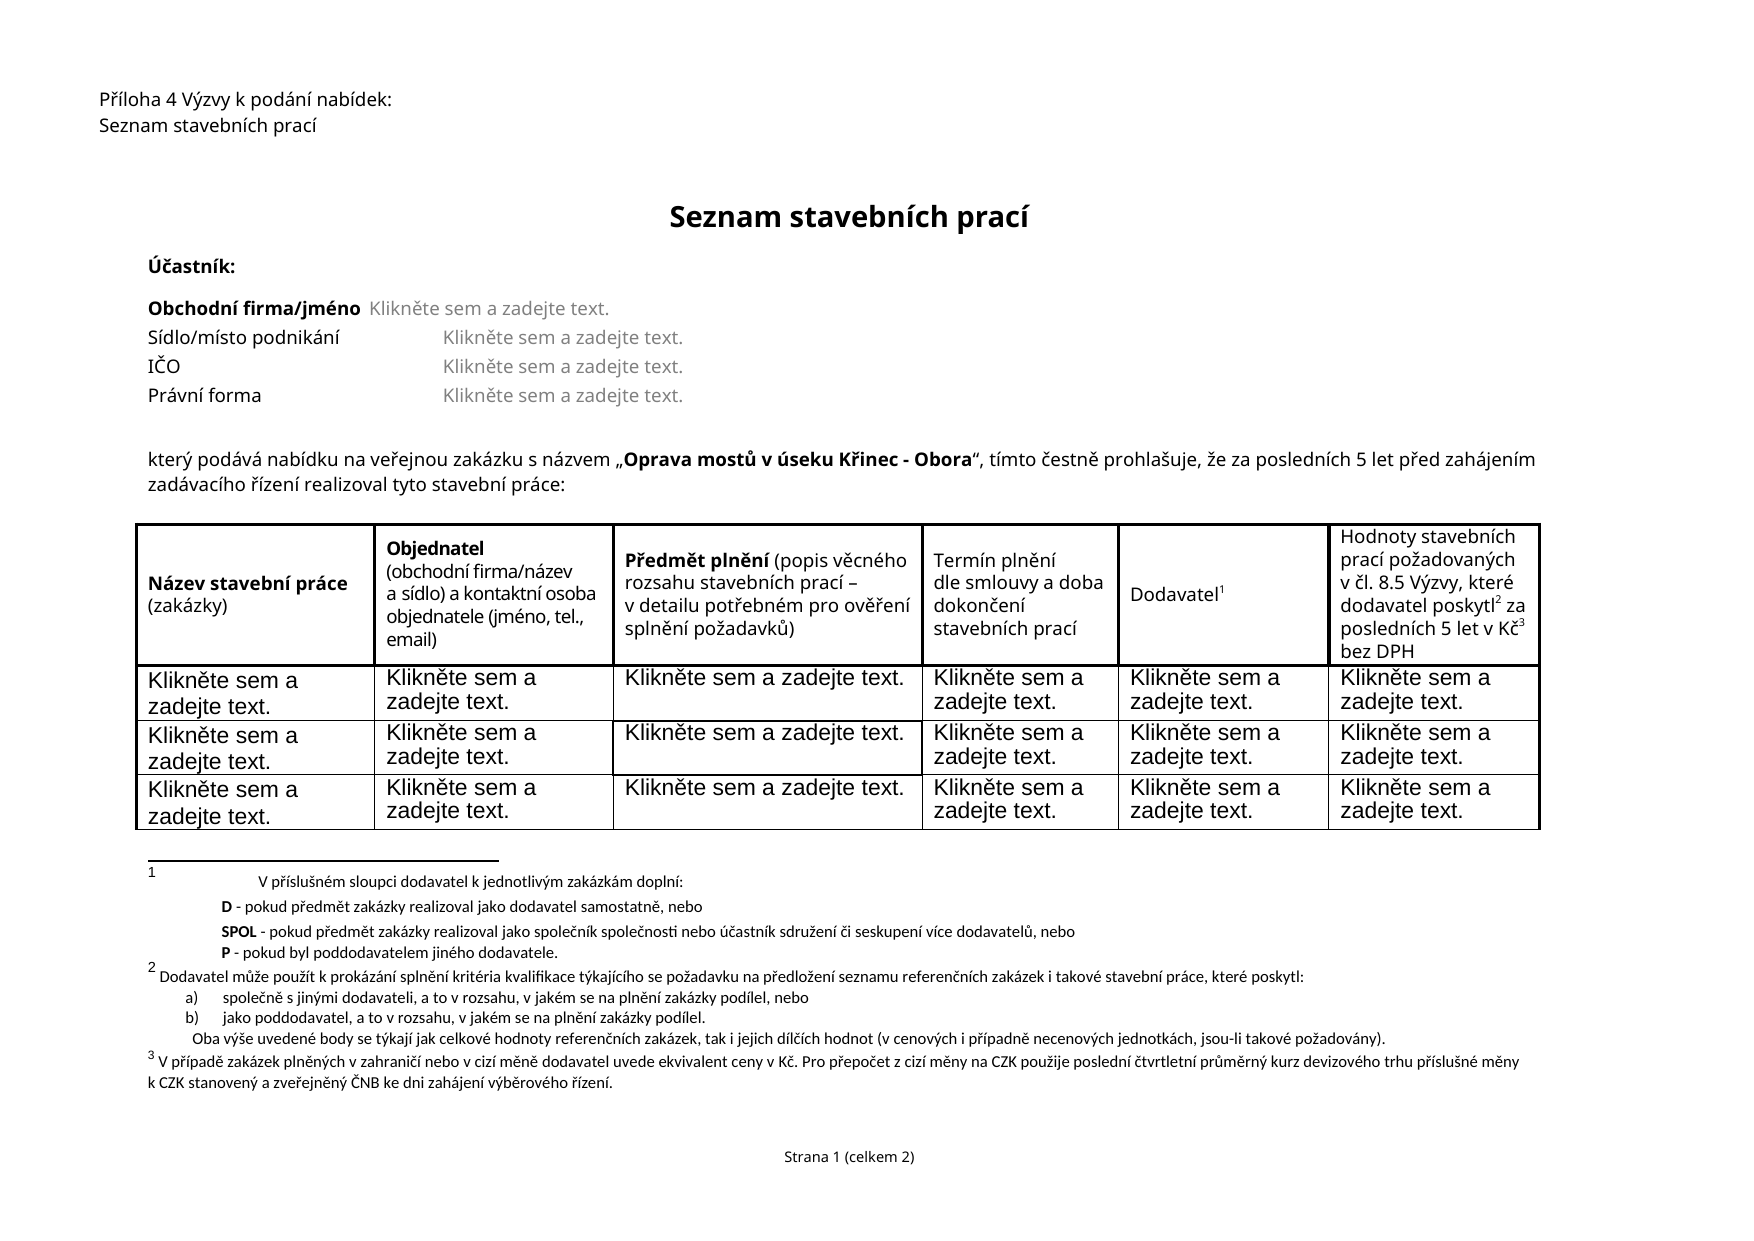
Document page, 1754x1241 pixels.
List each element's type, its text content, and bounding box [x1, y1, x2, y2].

text Sídlo/místo podnikání [148, 321, 1551, 350]
text který podává nabídku na veřejnou zakázku s názvem „Oprava mostů v úseku Křinec - Obora“, tímto čestně prohlašuje, že za posledních 5 let před zahájením zadávacího řízení realizoval tyto stavební práce: [148, 446, 1551, 497]
table_header Hodnoty stavebních prací požadovaných v čl. 8.5 Výzvy, které dodavatel poskytl za posledních 5 let v Kč bez DPH [1331, 526, 1538, 664]
table_header Dodavatel [1120, 526, 1327, 664]
title Seznam stavebních prací [148, 196, 1551, 236]
text Obchodní firma/jméno [148, 292, 1551, 321]
text Právní forma [148, 379, 1551, 408]
table_header Název stavební práce (zakázky) [138, 526, 373, 664]
text Účastník: [148, 249, 1551, 279]
table_header Termín plnění dle smlouvy a doba dokončení stavebních prací [924, 526, 1117, 664]
table_header Objednatel (obchodní firma/název a sídlo) a kontaktní osoba objednatele (jméno, tel., email) [376, 526, 612, 664]
table_header Předmět plnění (popis věcného rozsahu stavebních prací – v detailu potřebném pro ověření splnění požadavků) [615, 526, 921, 664]
text IČO [148, 350, 1551, 379]
